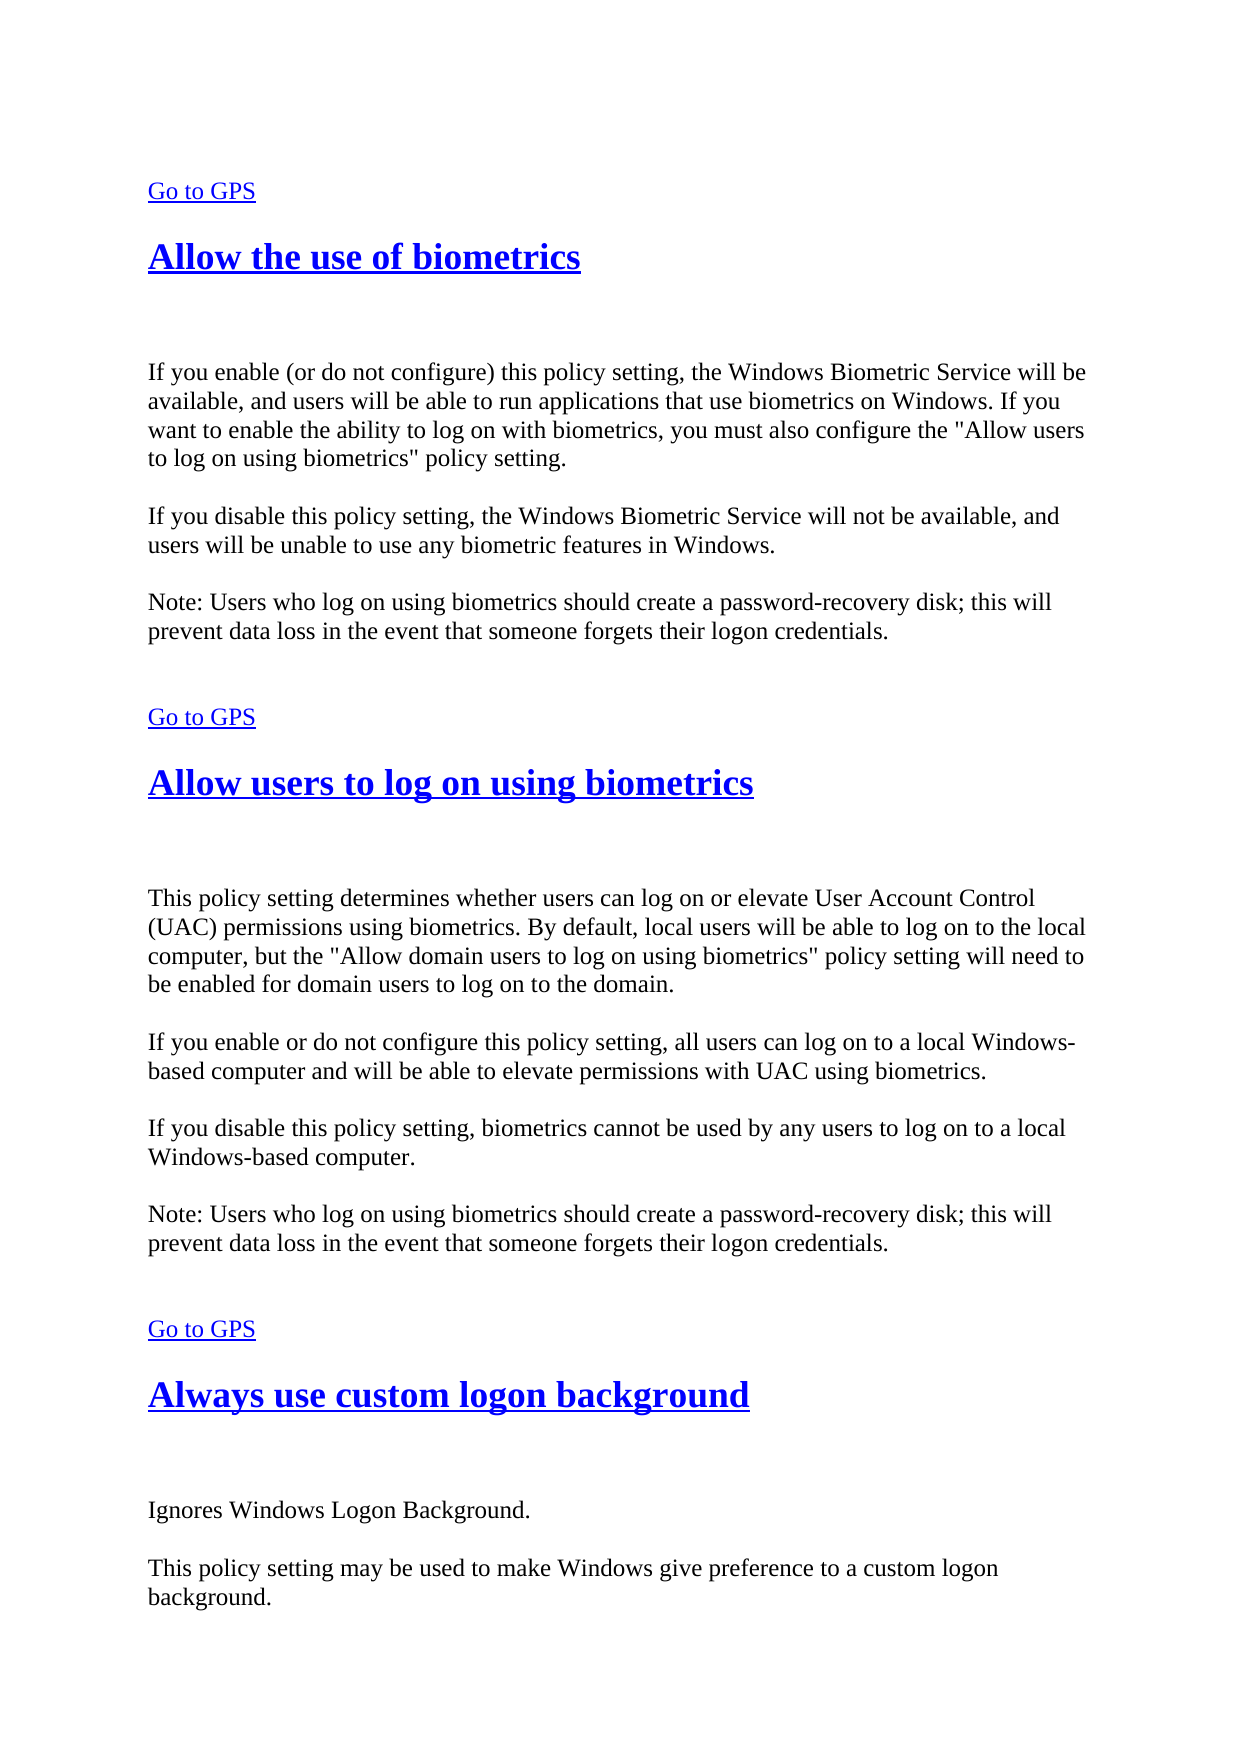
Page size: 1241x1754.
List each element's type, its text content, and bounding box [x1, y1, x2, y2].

text If you enable (or do not configure) this policy setting, the Windows Biometric Service will be available, and users will be able to run applications that use biometrics on Windows. If you want to enable the ability to log on with biometrics, you must also configure the "Allow users to log on using biometrics" policy setting. If you disable this policy setting, the Windows Biometric Service will not be available, and users will be unable to use any biometric features in Windows. Note: Users who log on using biometrics should create a password-recovery disk; this will prevent data loss in the event that someone forgets their logon credentials. Go to GPS [148, 357, 1093, 731]
text Allow the use of biometrics [148, 234, 1093, 277]
text Always use custom logon background [148, 1372, 1093, 1416]
text Allow users to log on using biometrics [148, 760, 1093, 803]
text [148, 148, 1093, 205]
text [148, 1495, 1093, 1610]
text This policy setting determines whether users can log on or elevate User Account Control (UAC) permissions using biometrics. By default, local users will be able to log on to the local computer, but the "Allow domain users to log on using biometrics" policy setting will need to be enabled for domain users to log on to the domain. If you enable or do not configure this policy setting, all users can log on to a local Windows-based computer and will be able to elevate permissions with UAC using biometrics. If you disable this policy setting, biometrics cannot be used by any users to log on to a local Windows-based computer. Note: Users who log on using biometrics should create a password-recovery disk; this will prevent data loss in the event that someone forgets their logon credentials. Go to GPS [148, 883, 1093, 1343]
